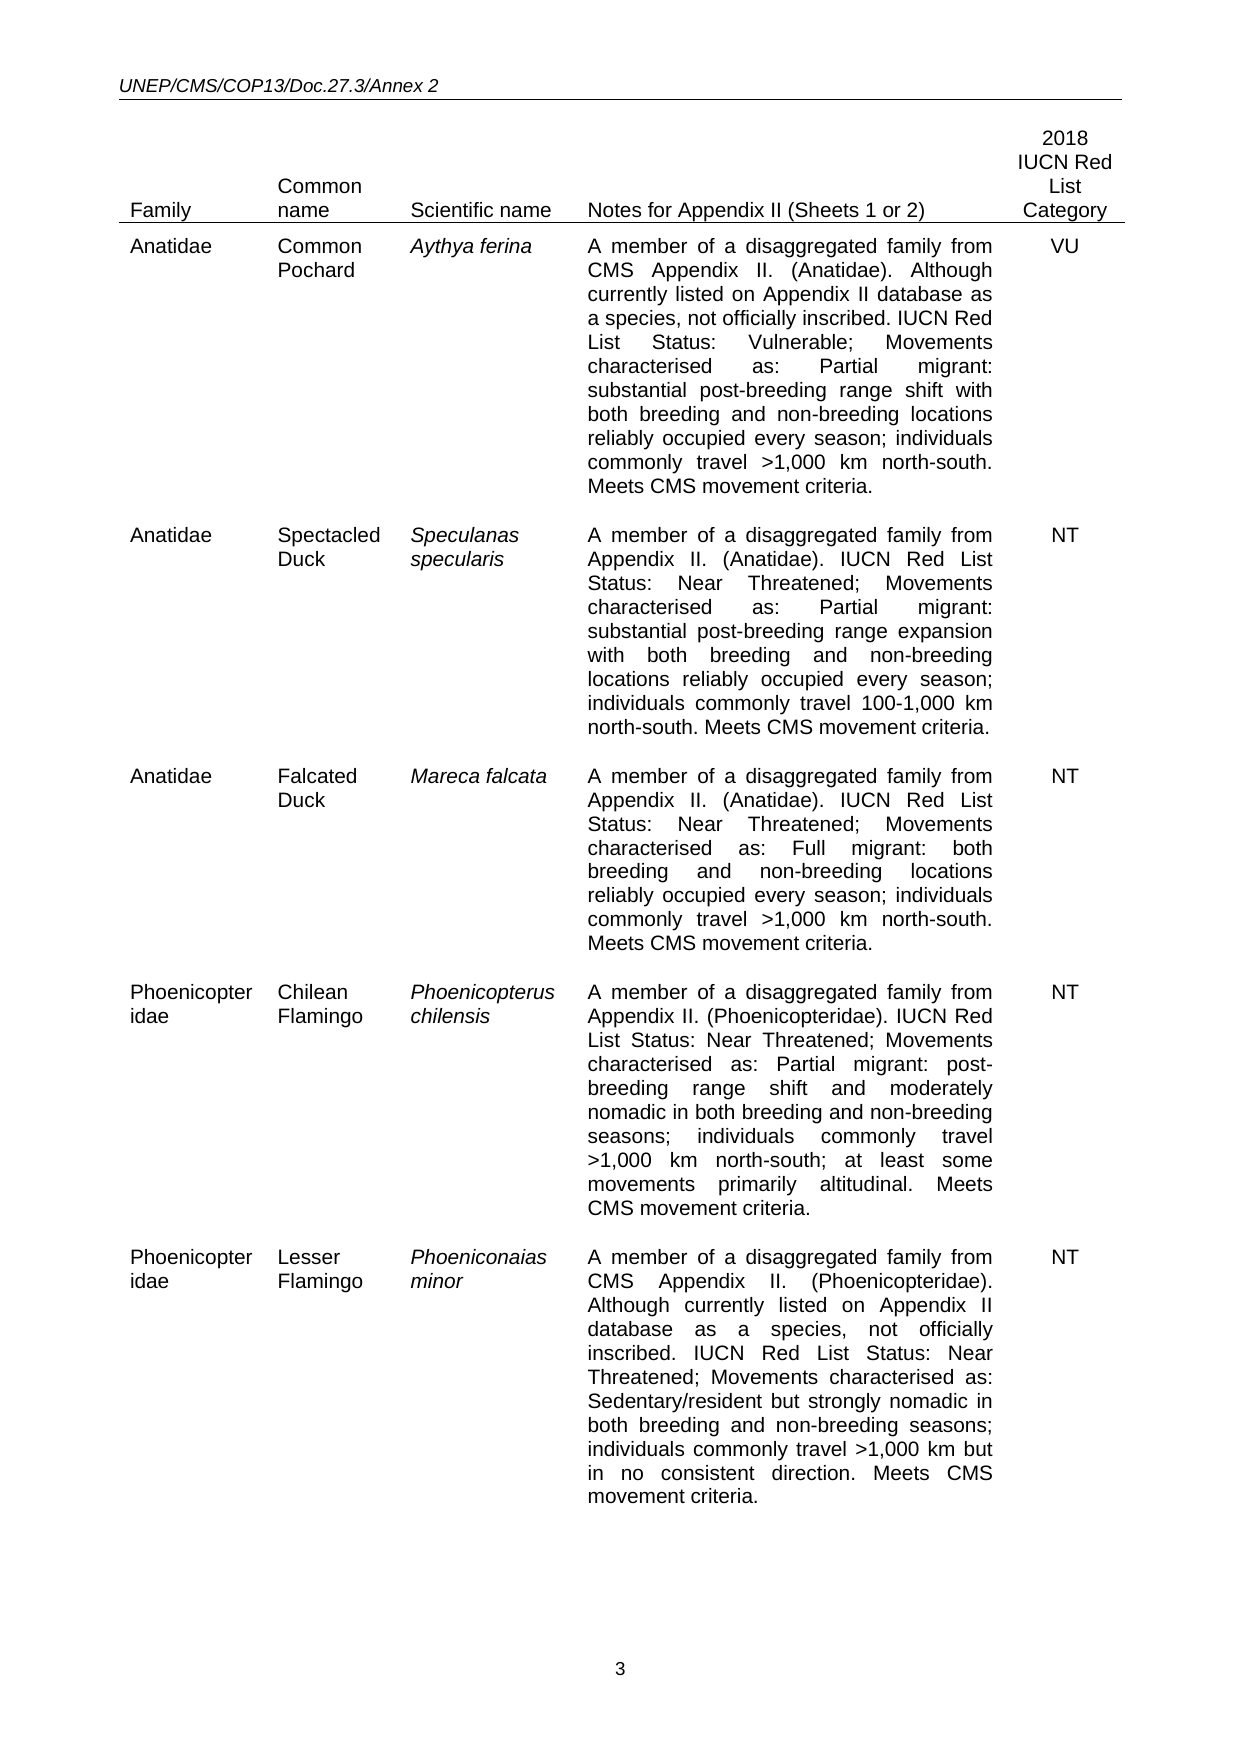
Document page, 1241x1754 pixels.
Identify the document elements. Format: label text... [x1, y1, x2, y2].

table_cell Phoenicopteridae [119, 1232, 266, 1521]
table_cell VU [1005, 223, 1125, 510]
table_cell Chilean Flamingo [266, 968, 399, 1232]
table_cell Mareca falcata [399, 751, 576, 968]
table_cell Lesser Flamingo [266, 1232, 399, 1521]
table_cell A member of a disaggregated family from Appendix II. (Phoenicopteridae). IUCN Red List Status: Near Threatened; Movements characterised as: Partial migrant: post-breeding range shift and moderately nomadic in both breeding and non-breeding seasons; individuals commonly travel >1,000 km north-south; at least some movements primarily altitudinal. Meets CMS movement criteria. [576, 968, 1004, 1232]
table_cell Anatidae [119, 510, 266, 751]
table_header Family [119, 126, 266, 222]
table_cell Speculanas specularis [399, 510, 576, 751]
table_cell Aythya ferina [399, 223, 576, 510]
table_cell NT [1005, 751, 1125, 968]
table_cell Phoenicopteridae [119, 968, 266, 1232]
table_cell NT [1005, 1232, 1125, 1521]
table_cell Phoeniconaias minor [399, 1232, 576, 1521]
table_header Notes for Appendix II (Sheets 1 or 2) [576, 126, 1004, 222]
table_header 2018 IUCN Red List Category [1005, 126, 1125, 222]
table_cell Phoenicopterus chilensis [399, 968, 576, 1232]
table_cell Anatidae [119, 751, 266, 968]
table_cell Spectacled Duck [266, 510, 399, 751]
table_cell Common Pochard [266, 223, 399, 510]
table_cell A member of a disaggregated family from CMS Appendix II. (Phoenicopteridae). Although currently listed on Appendix II database as a species, not officially inscribed. IUCN Red List Status: Near Threatened; Movements characterised as: Sedentary/resident but strongly nomadic in both breeding and non-breeding seasons; individuals commonly travel >1,000 km but in no consistent direction. Meets CMS movement criteria. [576, 1232, 1004, 1521]
table_cell NT [1005, 968, 1125, 1232]
table_cell Anatidae [119, 223, 266, 510]
table_cell Falcated Duck [266, 751, 399, 968]
table_cell A member of a disaggregated family from Appendix II. (Anatidae). IUCN Red List Status: Near Threatened; Movements characterised as: Full migrant: both breeding and non-breeding locations reliably occupied every season; individuals commonly travel >1,000 km north-south. Meets CMS movement criteria. [576, 751, 1004, 968]
table_cell NT [1005, 510, 1125, 751]
table_header Common name [266, 126, 399, 222]
table_cell A member of a disaggregated family from CMS Appendix II. (Anatidae). Although currently listed on Appendix II database as a species, not officially inscribed. IUCN Red List Status: Vulnerable; Movements characterised as: Partial migrant: substantial post-breeding range shift with both breeding and non-breeding locations reliably occupied every season; individuals commonly travel >1,000 km north-south. Meets CMS movement criteria. [576, 223, 1004, 510]
table_cell A member of a disaggregated family from Appendix II. (Anatidae). IUCN Red List Status: Near Threatened; Movements characterised as: Partial migrant: substantial post-breeding range expansion with both breeding and non-breeding locations reliably occupied every season; individuals commonly travel 100-1,000 km north-south. Meets CMS movement criteria. [576, 510, 1004, 751]
table_header Scientific name [399, 126, 576, 222]
